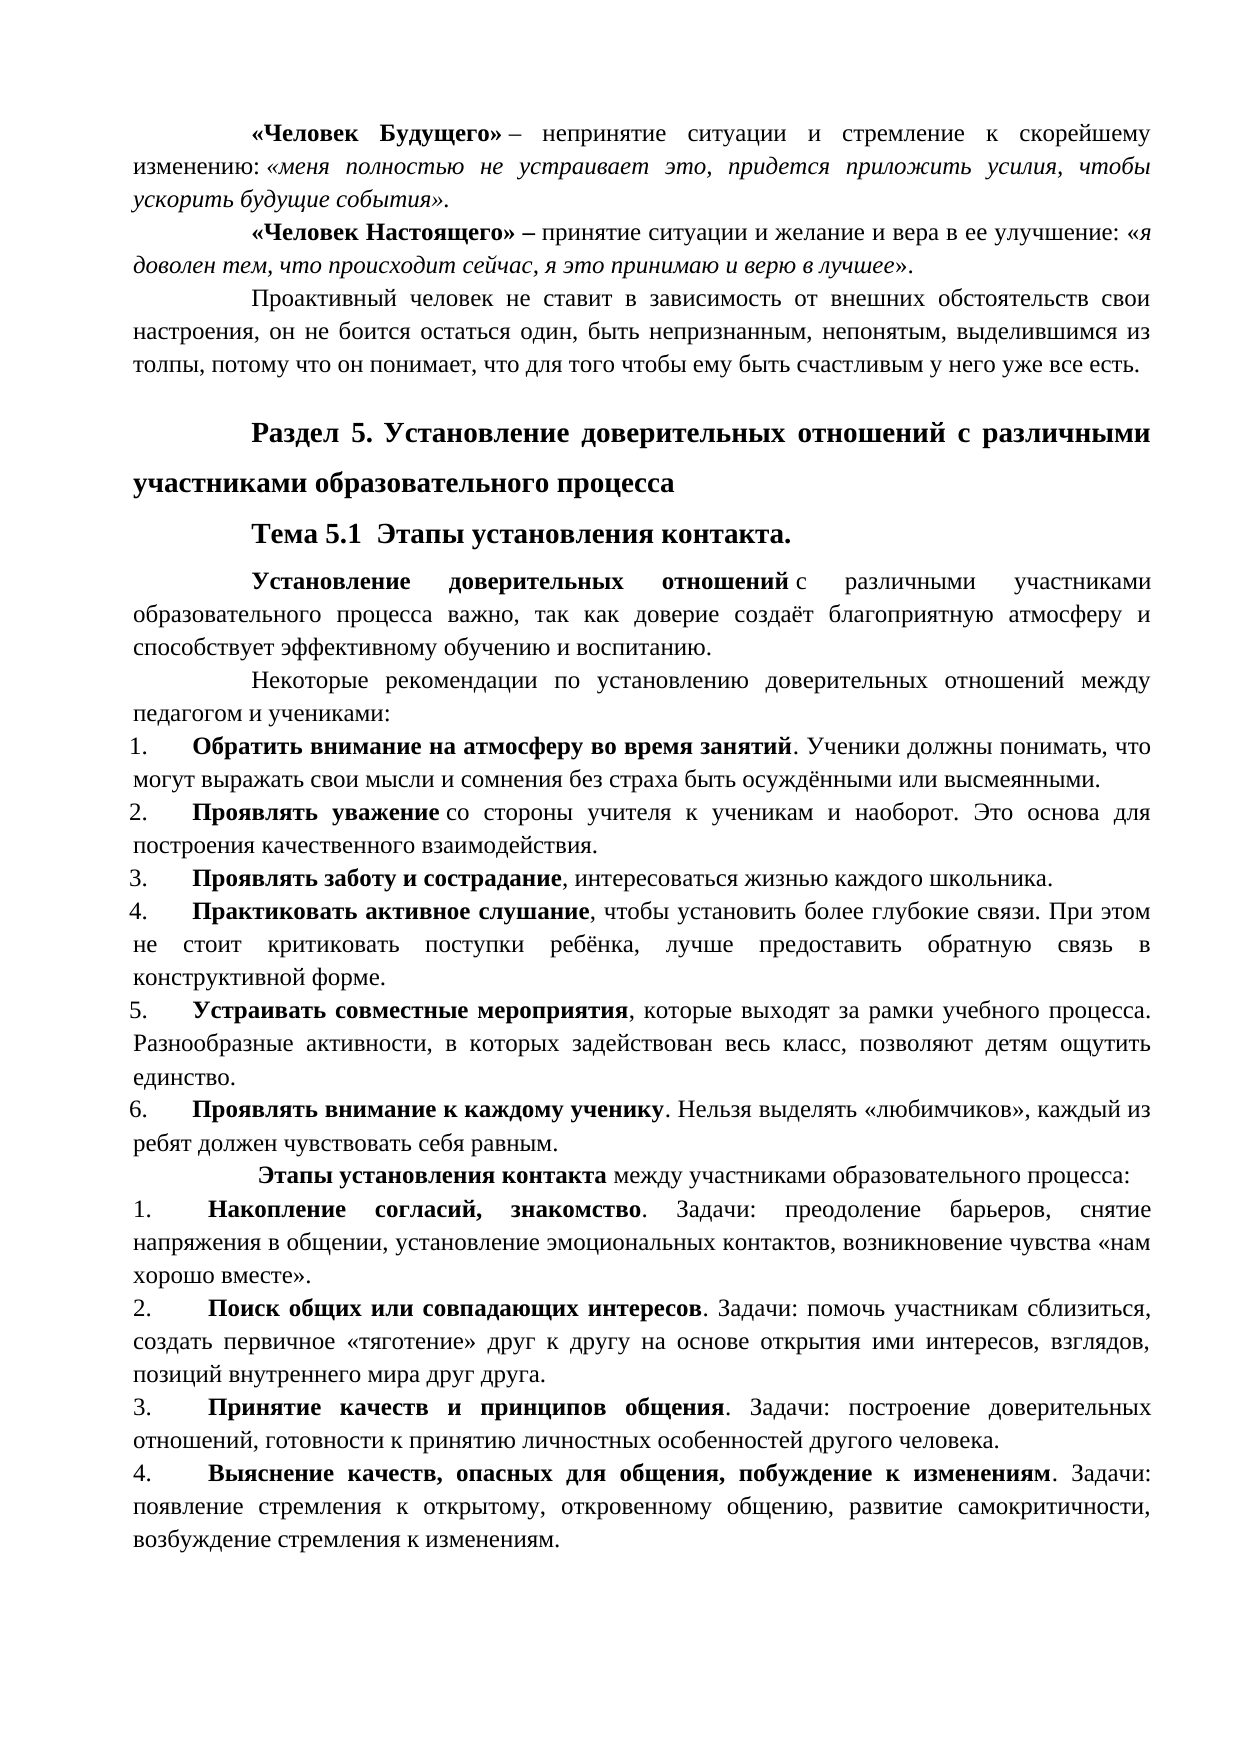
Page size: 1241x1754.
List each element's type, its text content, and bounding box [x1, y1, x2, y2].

list Проявлять уважение со стороны учителя к ученикам и наоборот. Это основа для построения качественного взаимодействия. [133, 797, 1152, 859]
text «Человек Будущего» – непринятие ситуации и стремление к скорейшему изменению: «меня полностью не устраивает это, придется приложить усилия, чтобы ускорить будущие события». [133, 118, 1152, 213]
text Установление доверительных отношений с различными участниками образовательного процесса важно, так как доверие создаёт благоприятную атмосферу и способствует эффективному обучению и воспитанию. [133, 566, 1152, 661]
list Накопление согласий, знакомство. Задачи: преодоление барьеров, снятие напряжения в общении, установление эмоциональных контактов, возникновение чувства «нам хорошо вместе». [133, 1194, 1152, 1288]
list Поиск общих или совпадающих интересов. Задачи: помочь участникам сблизиться, создать первичное «тяготение» друг к другу на основе открытия ими интересов, взглядов, позиций внутреннего мира друг друга. [133, 1293, 1152, 1387]
list Обратить внимание на атмосферу во время занятий. Ученики должны понимать, что могут выражать свои мысли и сомнения без страха быть осуждёнными или высмеянными. [133, 731, 1152, 793]
text Этапы установления контакта между участниками образовательного процесса: [133, 1161, 1152, 1189]
list Проявлять заботу и сострадание, интересоваться жизнью каждого школьника. [133, 863, 1152, 892]
text «Человек Настоящего» – принятие ситуации и желание и вера в ее улучшение: «я доволен тем, что происходит сейчас, я это принимаю и верю в лучшее». [133, 217, 1152, 279]
list Устраивать совместные мероприятия, которые выходят за рамки учебного процесса. Разнообразные активности, в которых задействован весь класс, позволяют детям ощутить единство. [133, 996, 1152, 1090]
list Принятие качеств и принципов общения. Задачи: построение доверительных отношений, готовности к принятию личностных особенностей другого человека. [133, 1392, 1152, 1453]
list Практиковать активное слушание, чтобы установить более глубокие связи. При этом не стоит критиковать поступки ребёнка, лучше предоставить обратную связь в конструктивной форме. [133, 896, 1152, 991]
text Проактивный человек не ставит в зависимость от внешних обстоятельств свои настроения, он не боится остаться один, быть непризнанным, непонятым, выделившимся из толпы, потому что он понимает, что для того чтобы ему быть счастливым у него уже все есть. [133, 283, 1152, 378]
list Выяснение качеств, опасных для общения, побуждение к изменениям. Задачи: появление стремления к открытому, откровенному общению, развитие самокритичности, возбуждение стремления к изменениям. [133, 1458, 1152, 1553]
text Раздел 5. Установление доверительных отношений с различными участниками образовательного процесса [133, 415, 1152, 499]
list Проявлять внимание к каждому ученику. Нельзя выделять «любимчиков», каждый из ребят должен чувствовать себя равным. [133, 1094, 1152, 1156]
text Тема 5.1 Этапы установления контакта. [133, 516, 1152, 549]
text Некоторые рекомендации по установлению доверительных отношений между педагогом и учениками: [133, 665, 1152, 727]
